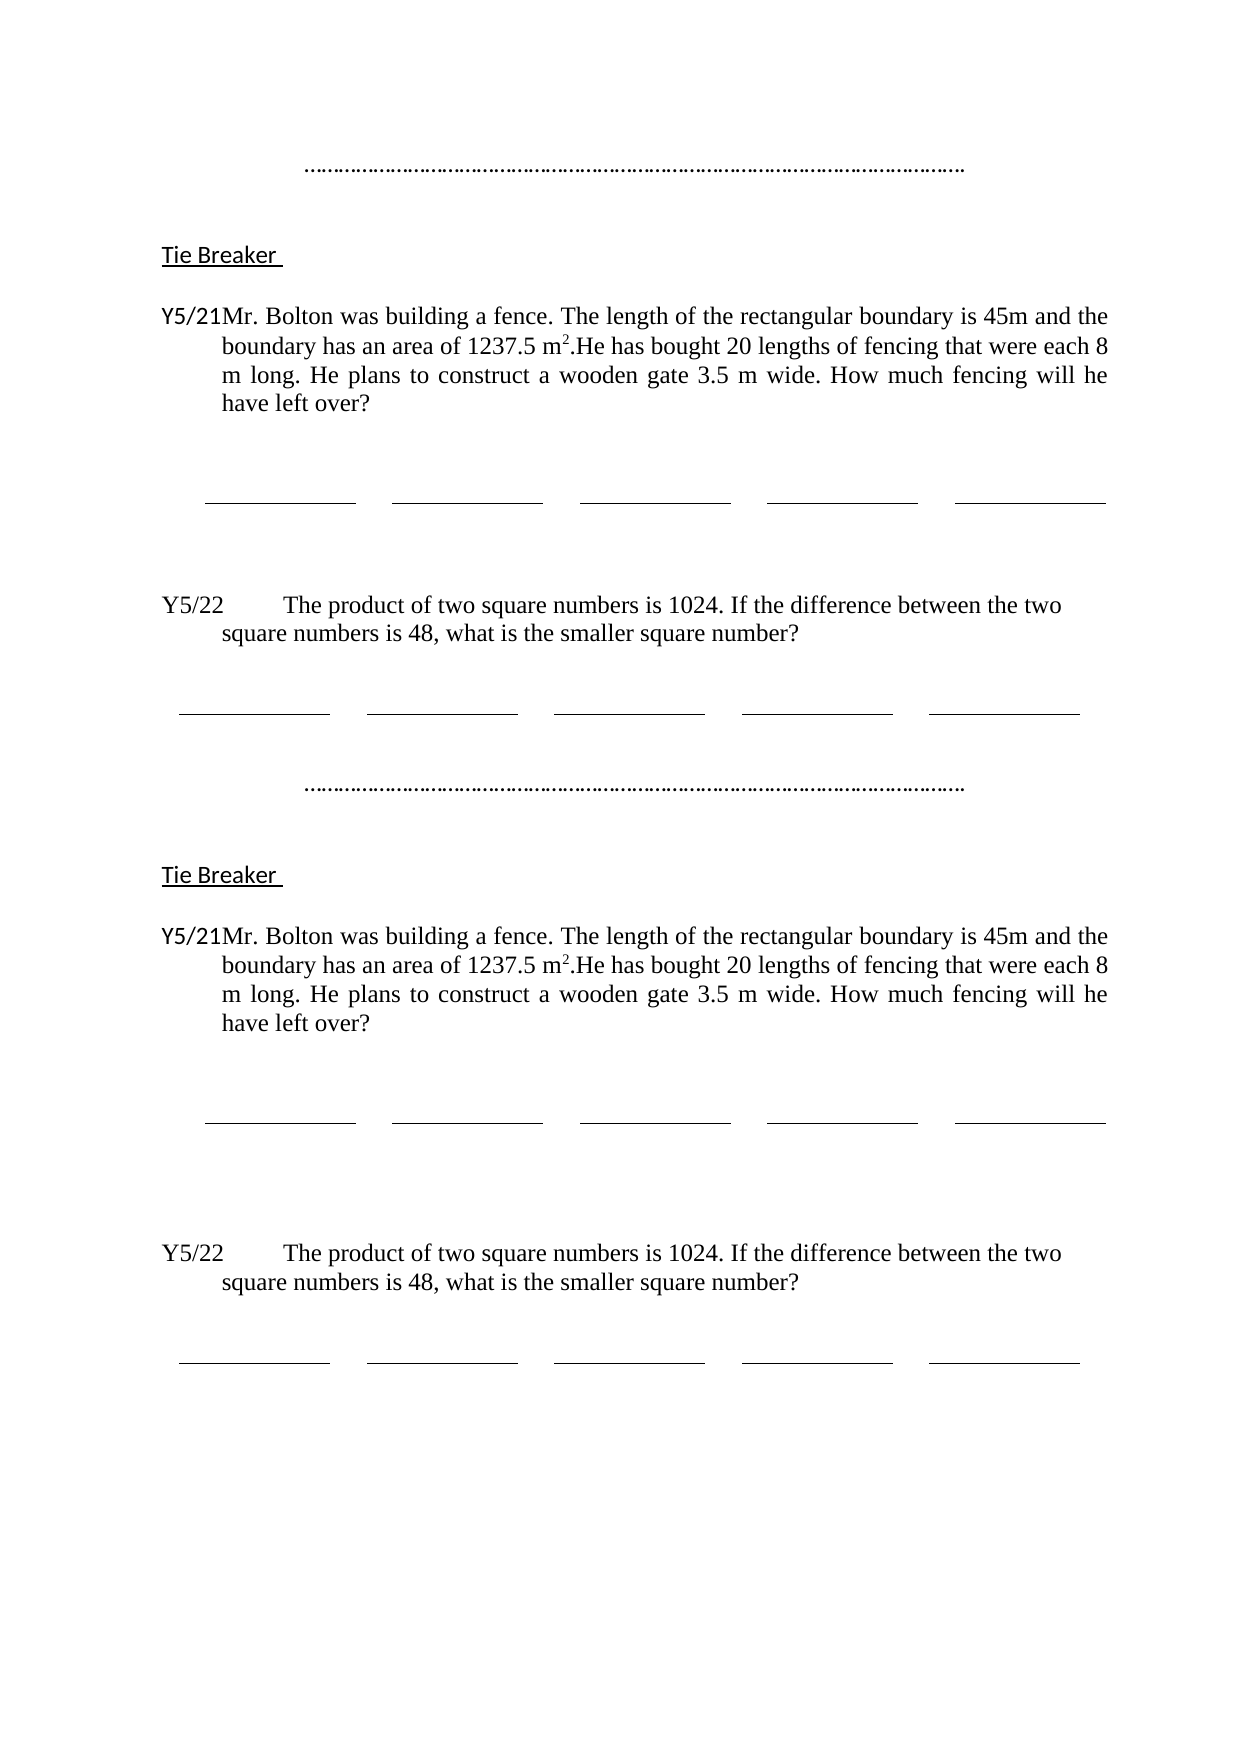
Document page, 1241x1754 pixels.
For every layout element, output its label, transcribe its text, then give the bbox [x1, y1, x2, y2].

text Y5/21 Mr. Bolton was building a fence. The length of the rectangular boundary is 45m and the boundary has an area of 1237.5 m2.He has bought 20 lengths of fencing that were each 8 m long. He plans to construct a wooden gate 3.5 m wide. How much fencing will he have left over? [161, 920, 1109, 1037]
text Y5/22 The product of two square numbers is 1024. If the difference between the two square numbers is 48, what is the smaller square number? [161, 590, 1109, 647]
text ……………………………………………………………………………………………………. [161, 767, 1109, 798]
text Tie Breaker [161, 239, 1109, 270]
text ……………………………………………………………………………………………………. [161, 148, 1109, 178]
text Tie Breaker [161, 859, 1109, 889]
text Y5/22 The product of two square numbers is 1024. If the difference between the two square numbers is 48, what is the smaller square number? [161, 1238, 1109, 1296]
text Y5/21 Mr. Bolton was building a fence. The length of the rectangular boundary is 45m and the boundary has an area of 1237.5 m2.He has bought 20 lengths of fencing that were each 8 m long. He plans to construct a wooden gate 3.5 m wide. How much fencing will he have left over? [161, 300, 1109, 417]
